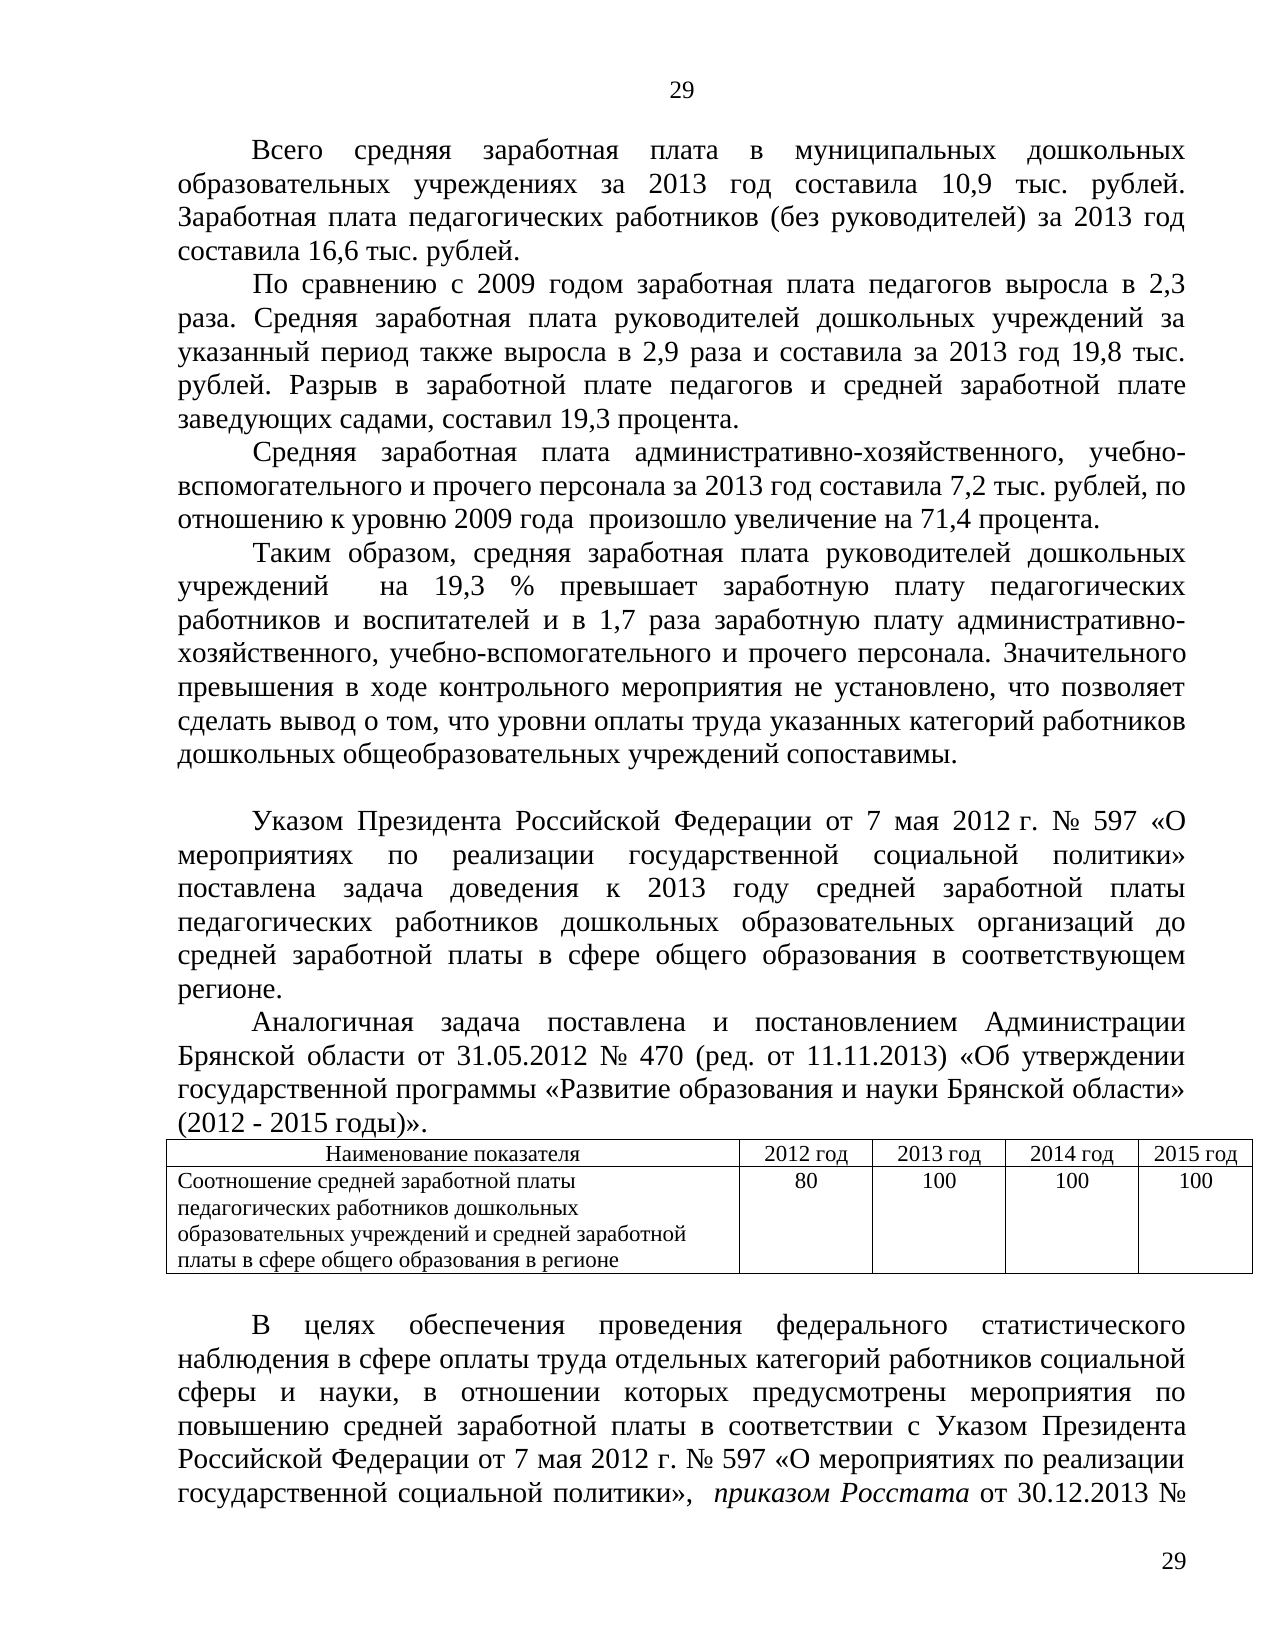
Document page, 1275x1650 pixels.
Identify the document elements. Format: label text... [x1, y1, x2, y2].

table_cell 100 [1006, 1167, 1138, 1273]
text Указом Президента Российской Федерации от 7 мая 2012 г. № 597 «О мероприятиях по реализации государственной социальной политики» поставлена задача доведения к 2013 году средней заработной платы педагогических работников дошкольных образовательных организаций до средней заработной платы в сфере общего образования в соответствующем регионе. [177, 803, 1186, 1004]
text Средняя заработная плата административно-хозяйственного, учебно-вспомогательного и прочего персонала за 2013 год составила 7,2 тыс. рублей, по отношению к уровню 2009 года произошло увеличение на 71,4 процента. [177, 434, 1186, 535]
table_header Наименование показателя [167, 1140, 739, 1166]
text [177, 1307, 1186, 1508]
table_header 2014 год [1006, 1140, 1138, 1166]
table_cell 100 [873, 1167, 1005, 1273]
table_cell Соотношение средней заработной платы педагогических работников дошкольных образовательных учреждений и средней заработной платы в сфере общего образования в регионе [167, 1167, 739, 1273]
table_cell 80 [740, 1167, 872, 1273]
table_header 2013 год [873, 1140, 1005, 1166]
text Аналогичная задача поставлена и постановлением Администрации Брянской области от 31.05.2012 № 470 (ред. от 11.11.2013) «Об утверждении государственной программы «Развитие образования и науки Брянской области» (2012 - 2015 годы)». [177, 1004, 1186, 1139]
table_header 2012 год [740, 1140, 872, 1166]
text По сравнению с 2009 годом заработная плата педагогов выросла в 2,3 раза. Средняя заработная плата руководителей дошкольных учреждений за указанный период также выросла в 2,9 раза и составила за 2013 год 19,8 тыс. рублей. Разрыв в заработной плате педагогов и средней заработной плате заведующих садами, составил 19,3 процента. [177, 267, 1186, 434]
text Всего средняя заработная плата в муниципальных дошкольных образовательных учреждениях за 2013 год составила 10,9 тыс. рублей. Заработная плата педагогических работников (без руководителей) за 2013 год составила 16,6 тыс. рублей. [177, 132, 1186, 267]
text Таким образом, средняя заработная плата руководителей дошкольных учреждений на 19,3 % превышает заработную плату педагогических работников и воспитателей и в 1,7 раза заработную плату административно-хозяйственного, учебно-вспомогательного и прочего персонала. Значительного превышения в ходе контрольного мероприятия не установлено, что позволяет сделать вывод о том, что уровни оплаты труда указанных категорий работников дошкольных общеобразовательных учреждений сопоставимы. [177, 535, 1186, 770]
table_cell 100 [1139, 1167, 1252, 1273]
table_header 2015 год [1139, 1140, 1252, 1166]
